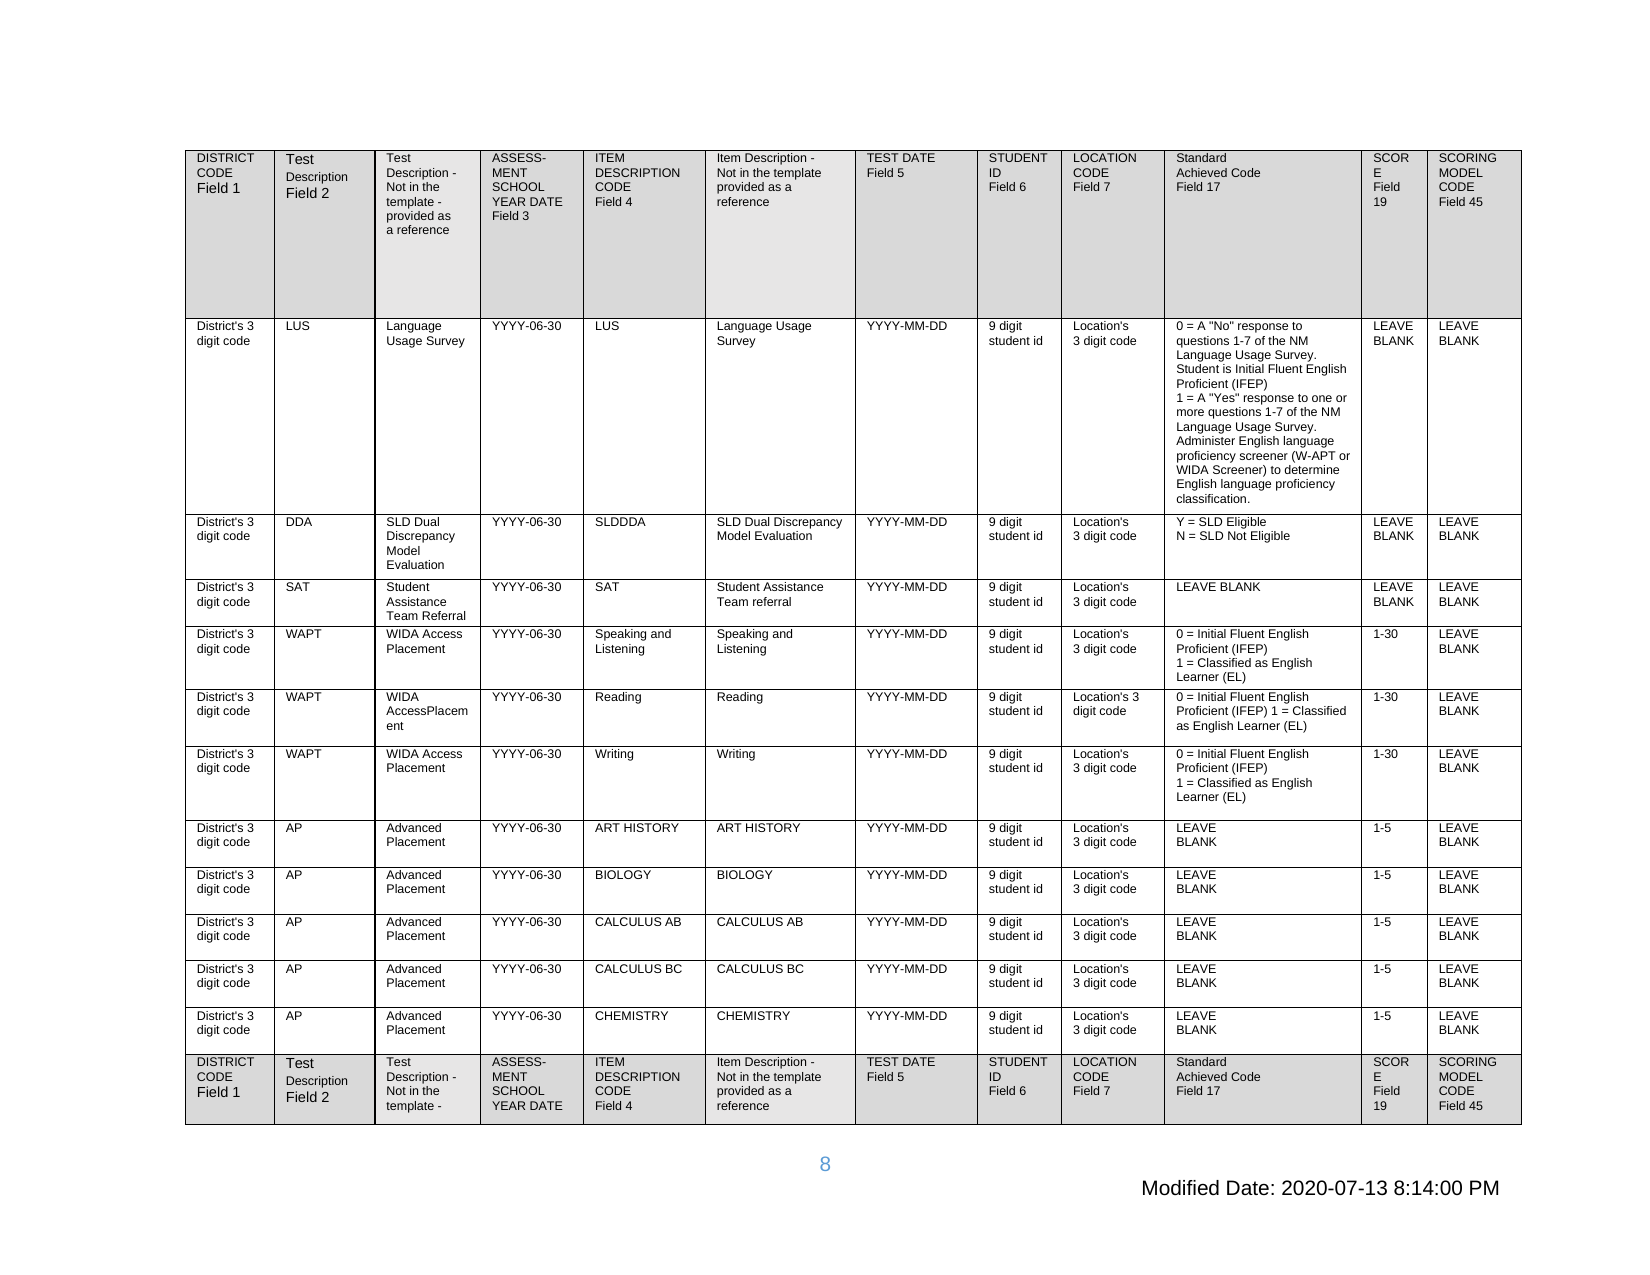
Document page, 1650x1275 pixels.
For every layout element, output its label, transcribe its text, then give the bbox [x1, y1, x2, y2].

table_cell SCORING MODEL CODE Field 45 [1428, 151, 1521, 318]
table_cell LEAVE BLANK [1362, 515, 1427, 579]
table_cell District's 3 digit code [186, 319, 274, 513]
table_cell STUDENT ID Field 6 [978, 1055, 1061, 1124]
table_cell YYYY-06-30 [481, 747, 583, 820]
table_cell SAT [584, 580, 705, 626]
table_cell Standard Achieved Code Field 17 [1165, 151, 1361, 318]
table_cell YYYY-06-30 [481, 319, 583, 513]
table_cell 0 = A "No" response to questions 1-7 of the NM Language Usage Survey. Student is Initial Fluent English Proficient (IFEP) 1 = A "Yes" response to one or more questions 1-7 of the NM Language Usage Survey. Administer English language proficiency screener (W-APT or WIDA Screener) to determine English language proficiency classification. [1165, 319, 1361, 513]
table_cell YYYY-MM-DD [856, 690, 977, 746]
table_cell CALCULUS AB [706, 915, 855, 960]
table_cell Advanced Placement [376, 821, 480, 867]
table_cell LUS [584, 319, 705, 513]
table_cell LEAVE BLANK [1428, 515, 1521, 579]
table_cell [1165, 1055, 1361, 1124]
table_cell YYYY-06-30 [481, 821, 583, 867]
table_cell YYYY-MM-DD [856, 580, 977, 626]
table_cell CHEMISTRY [584, 1008, 705, 1054]
table_cell 9 digit student id [978, 915, 1061, 960]
table_cell SAT [275, 580, 374, 626]
table_cell District's 3 digit code [186, 868, 274, 913]
table_cell LEAVE BLANK [1428, 915, 1521, 960]
table_cell YYYY-06-30 [481, 690, 583, 746]
table_cell LEAVE BLANK [1428, 1008, 1521, 1054]
table_cell 1-5 [1362, 915, 1427, 960]
table_cell CALCULUS AB [584, 915, 705, 960]
table_cell TEST DATE Field 5 [856, 1055, 977, 1124]
table_cell LEAVE BLANK [1428, 868, 1521, 913]
table_cell AP [275, 1008, 374, 1054]
table_cell WIDA AccessPlacement [376, 690, 480, 746]
table_cell District's 3 digit code [186, 821, 274, 867]
table_cell ITEM DESCRIPTION CODE Field 4 [584, 151, 705, 318]
table_cell AP [275, 915, 374, 960]
table_cell Test Description - Not in the template - provided as a reference [376, 151, 480, 318]
table_cell BIOLOGY [584, 868, 705, 913]
table_cell LEAVE BLANK [1428, 627, 1521, 689]
table_cell LEAVE BLANK [1165, 821, 1361, 867]
table_cell YYYY-MM-DD [856, 821, 977, 867]
table_cell District's 3 digit code [186, 627, 274, 689]
table_cell YYYY-MM-DD [856, 1008, 977, 1054]
table_cell District's 3 digit code [186, 580, 274, 626]
table_cell Location's 3 digit code [1062, 821, 1164, 867]
table_cell LEAVE BLANK [1362, 319, 1427, 513]
table_cell ART HISTORY [584, 821, 705, 867]
table_cell 1-30 [1362, 627, 1427, 689]
table_cell Speaking and Listening [584, 627, 705, 689]
table_cell ASSESS-MENT SCHOOL YEAR DATE Field 3 [481, 151, 583, 318]
table_cell 9 digit student id [978, 1008, 1061, 1054]
table_cell DISTRICT CODE Field 1 [186, 151, 274, 318]
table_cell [376, 1055, 480, 1124]
table_cell LEAVE BLANK [1428, 821, 1521, 867]
table_cell Advanced Placement [376, 961, 480, 1007]
table_cell Speaking and Listening [706, 627, 855, 689]
table_cell Test Description Field 2 [275, 151, 374, 318]
table_cell YYYY-MM-DD [856, 319, 977, 513]
table_cell Advanced Placement [376, 1008, 480, 1054]
table_cell District's 3 digit code [186, 915, 274, 960]
table_cell Location's 3 digit code [1062, 690, 1164, 746]
table_cell LUS [275, 319, 374, 513]
table_cell Location's 3 digit code [1062, 868, 1164, 913]
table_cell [481, 1055, 583, 1124]
table_cell Location's 3 digit code [1062, 515, 1164, 579]
table_cell Location's 3 digit code [1062, 961, 1164, 1007]
table_cell 1-5 [1362, 1008, 1427, 1054]
table_cell YYYY-MM-DD [856, 961, 977, 1007]
table_cell Location's 3 digit code [1062, 1008, 1164, 1054]
table_cell Reading [584, 690, 705, 746]
table_cell LEAVE BLANK [1362, 580, 1427, 626]
table_cell ART HISTORY [706, 821, 855, 867]
table_cell District's 3 digit code [186, 690, 274, 746]
table_cell SCORE Field 19 [1362, 151, 1427, 318]
table_cell Student Assistance Team referral [706, 580, 855, 626]
table_cell 1-5 [1362, 961, 1427, 1007]
table_cell STUDENT ID Field 6 [978, 151, 1061, 318]
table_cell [186, 1055, 274, 1124]
table_cell CALCULUS BC [584, 961, 705, 1007]
table_cell YYYY-MM-DD [856, 627, 977, 689]
table_cell Student Assistance Team Referral [376, 580, 480, 626]
table_cell Reading [706, 690, 855, 746]
table_cell Writing [706, 747, 855, 820]
table_cell LEAVE BLANK [1428, 690, 1521, 746]
table_cell SLD Dual Discrepancy Model Evaluation [706, 515, 855, 579]
table_cell YYYY-MM-DD [856, 868, 977, 913]
table_cell YYYY-06-30 [481, 915, 583, 960]
table_cell 9 digit student id [978, 319, 1061, 513]
table_cell AP [275, 821, 374, 867]
table_cell 9 digit student id [978, 580, 1061, 626]
table_cell District's 3 digit code [186, 1008, 274, 1054]
table_cell Language Usage Survey [706, 319, 855, 513]
table_cell District's 3 digit code [186, 515, 274, 579]
table_cell LEAVE BLANK [1165, 961, 1361, 1007]
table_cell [584, 1055, 705, 1124]
table_cell CALCULUS BC [706, 961, 855, 1007]
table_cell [1428, 1055, 1521, 1124]
table_cell WIDA Access Placement [376, 627, 480, 689]
table_cell Item Description - Not in the template provided as a reference [706, 151, 855, 318]
table_cell YYYY-MM-DD [856, 515, 977, 579]
table_cell 0 = Initial Fluent English Proficient (IFEP) 1 = Classified as English Learner (EL) [1165, 690, 1361, 746]
table_cell AP [275, 961, 374, 1007]
table_cell LEAVE BLANK [1428, 961, 1521, 1007]
table_cell District's 3 digit code [186, 961, 274, 1007]
table_cell District's 3 digit code [186, 747, 274, 820]
table_cell 9 digit student id [978, 821, 1061, 867]
table_cell 1-30 [1362, 690, 1427, 746]
table_cell 1-5 [1362, 868, 1427, 913]
table_cell TEST DATE Field 5 [856, 151, 977, 318]
table_cell 9 digit student id [978, 627, 1061, 689]
table_cell LEAVE BLANK [1165, 1008, 1361, 1054]
table_cell 0 = Initial Fluent English Proficient (IFEP) 1 = Classified as English Learner (EL) [1165, 627, 1361, 689]
table_cell WIDA Access Placement [376, 747, 480, 820]
table_cell LEAVE BLANK [1428, 747, 1521, 820]
table_cell 9 digit student id [978, 868, 1061, 913]
table_cell Writing [584, 747, 705, 820]
table_cell YYYY-06-30 [481, 1008, 583, 1054]
table_cell 9 digit student id [978, 747, 1061, 820]
table_cell YYYY-MM-DD [856, 747, 977, 820]
table_cell AP [275, 868, 374, 913]
table_cell LEAVE BLANK [1165, 915, 1361, 960]
table_cell Location's 3 digit code [1062, 747, 1164, 820]
table_cell 1-30 [1362, 747, 1427, 820]
table_cell CHEMISTRY [706, 1008, 855, 1054]
table_cell YYYY-06-30 [481, 627, 583, 689]
table_cell WAPT [275, 627, 374, 689]
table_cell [275, 1055, 374, 1124]
table_cell Location's 3 digit code [1062, 915, 1164, 960]
table_cell Advanced Placement [376, 915, 480, 960]
table_cell YYYY-06-30 [481, 868, 583, 913]
table_cell SLDDDA [584, 515, 705, 579]
table_cell YYYY-MM-DD [856, 915, 977, 960]
table_cell YYYY-06-30 [481, 515, 583, 579]
table_cell Y = SLD Eligible N = SLD Not Eligible [1165, 515, 1361, 579]
table_cell Location's 3 digit code [1062, 580, 1164, 626]
table_cell Language Usage Survey [376, 319, 480, 513]
table_cell YYYY-06-30 [481, 961, 583, 1007]
table_cell LEAVE BLANK [1165, 580, 1361, 626]
table_cell YYYY-06-30 [481, 580, 583, 626]
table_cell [706, 1055, 855, 1124]
table_cell 1-5 [1362, 821, 1427, 867]
table_cell SLD Dual Discrepancy Model Evaluation [376, 515, 480, 579]
table_cell LOCATION CODE Field 7 [1062, 151, 1164, 318]
table_cell 9 digit student id [978, 961, 1061, 1007]
table_cell LEAVE BLANK [1165, 868, 1361, 913]
table_cell LEAVE BLANK [1428, 319, 1521, 513]
table_cell 9 digit student id [978, 690, 1061, 746]
table_cell LEAVE BLANK [1428, 580, 1521, 626]
table_cell Location's 3 digit code [1062, 319, 1164, 513]
table_cell BIOLOGY [706, 868, 855, 913]
table_cell WAPT [275, 747, 374, 820]
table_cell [1062, 1055, 1164, 1124]
table_cell DDA [275, 515, 374, 579]
table_cell Location's 3 digit code [1062, 627, 1164, 689]
table_cell SCORE Field 19 [1362, 1055, 1427, 1124]
table_cell Advanced Placement [376, 868, 480, 913]
table_cell WAPT [275, 690, 374, 746]
table_cell 9 digit student id [978, 515, 1061, 579]
table_cell 0 = Initial Fluent English Proficient (IFEP) 1 = Classified as English Learner (EL) [1165, 747, 1361, 820]
